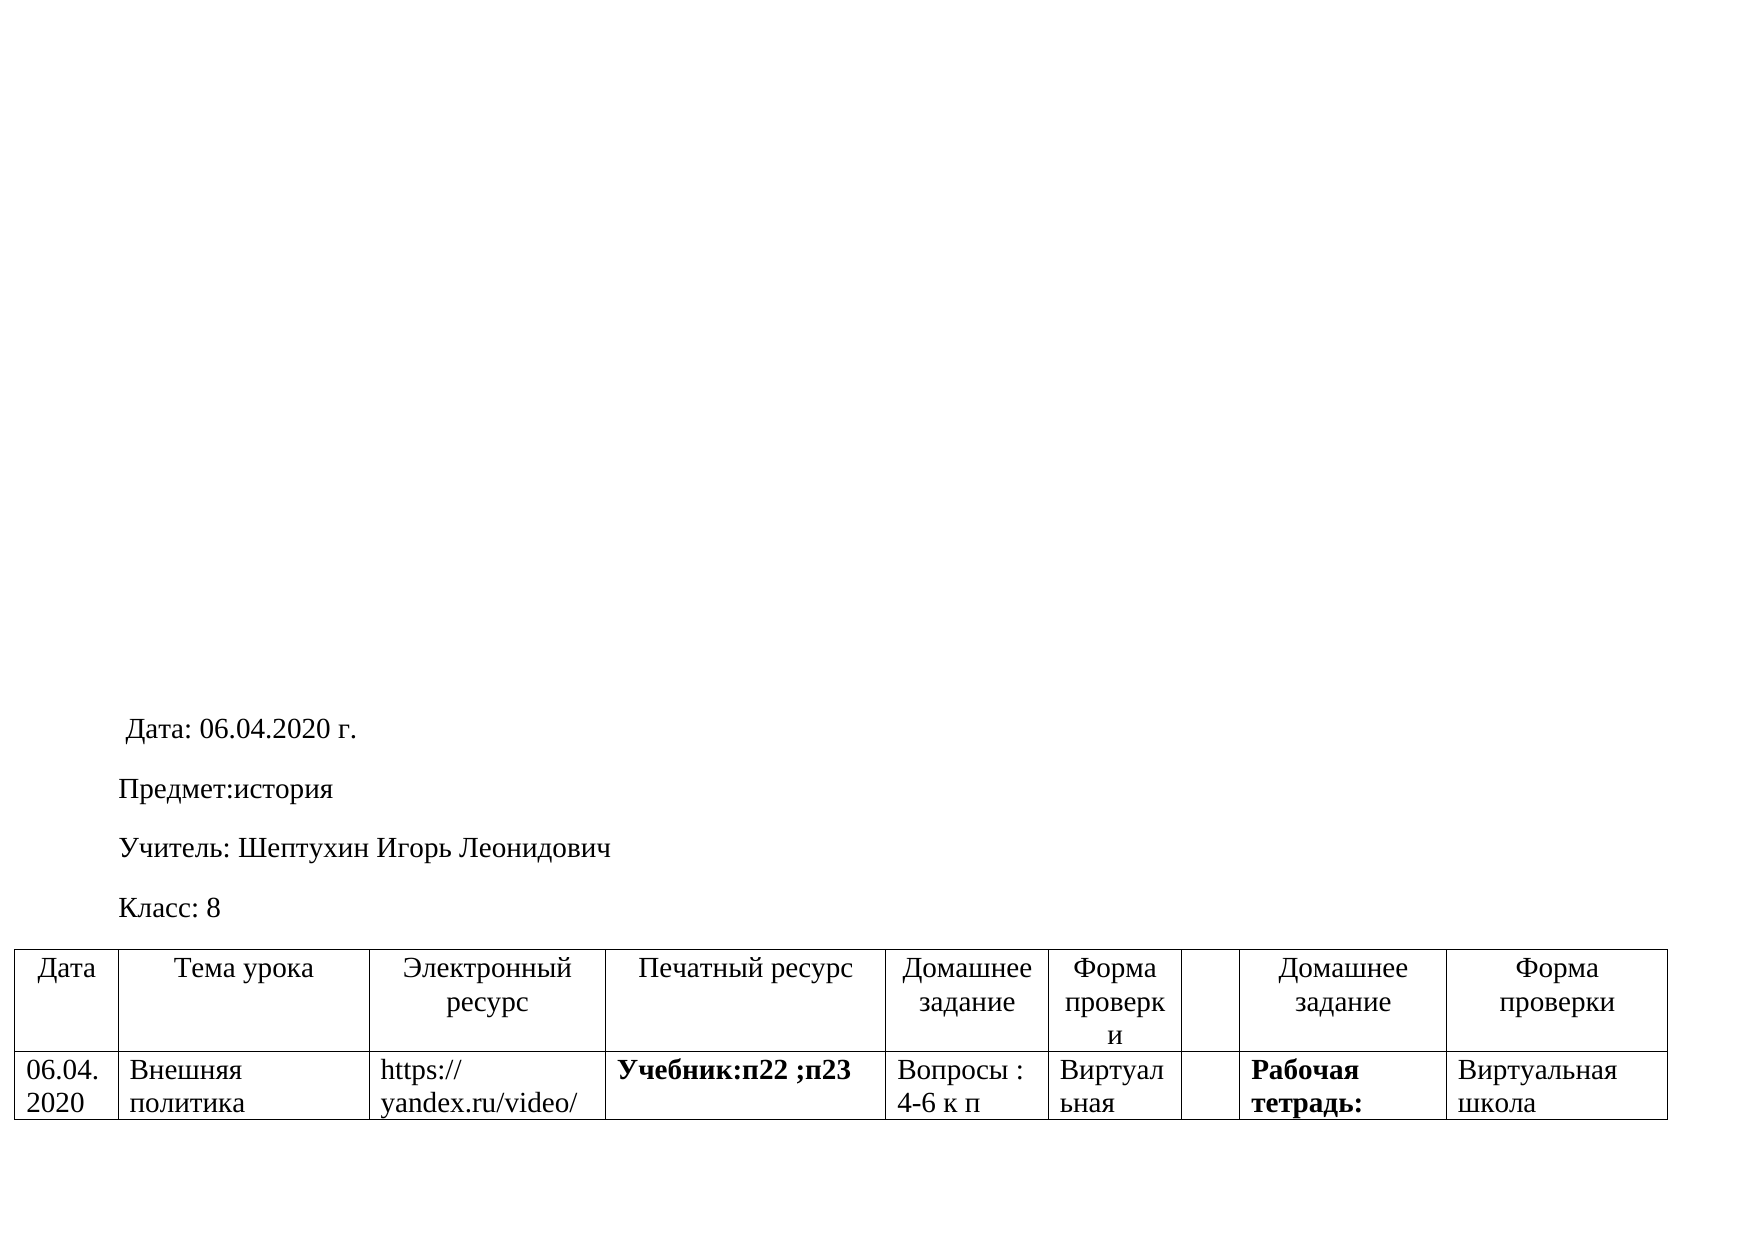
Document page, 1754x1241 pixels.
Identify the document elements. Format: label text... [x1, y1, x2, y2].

table_cell Учебник:п22 ;п23 [606, 1052, 885, 1119]
text Учитель: Шептухин Игорь Леонидович [118, 830, 1636, 864]
text Предмет:история [118, 771, 1636, 804]
table_header Электронный ресурс [370, 950, 605, 1051]
table_cell Виртуальная школа [1049, 1052, 1181, 1119]
table_header Форма проверки [1049, 950, 1181, 1051]
table_header Печатный ресурс [606, 950, 885, 1051]
table_header Форма проверки [1447, 950, 1667, 1051]
text Класс: 8 [118, 890, 1636, 923]
table_cell 06.04.2020 [15, 1052, 118, 1119]
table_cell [119, 1052, 369, 1119]
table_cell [886, 1052, 1048, 1119]
table_cell Виртуальная школа [1447, 1052, 1667, 1119]
table_header Тема урока [119, 950, 369, 1051]
table_header [1182, 950, 1239, 1051]
table_cell [1182, 1052, 1239, 1119]
text Дата: 06.04.2020 г. [118, 712, 1636, 745]
table_header Домашнее задание [886, 950, 1048, 1051]
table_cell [1240, 1052, 1446, 1119]
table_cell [370, 1052, 605, 1119]
table_header Дата [15, 950, 118, 1051]
table_header Домашнее задание [1240, 950, 1446, 1051]
